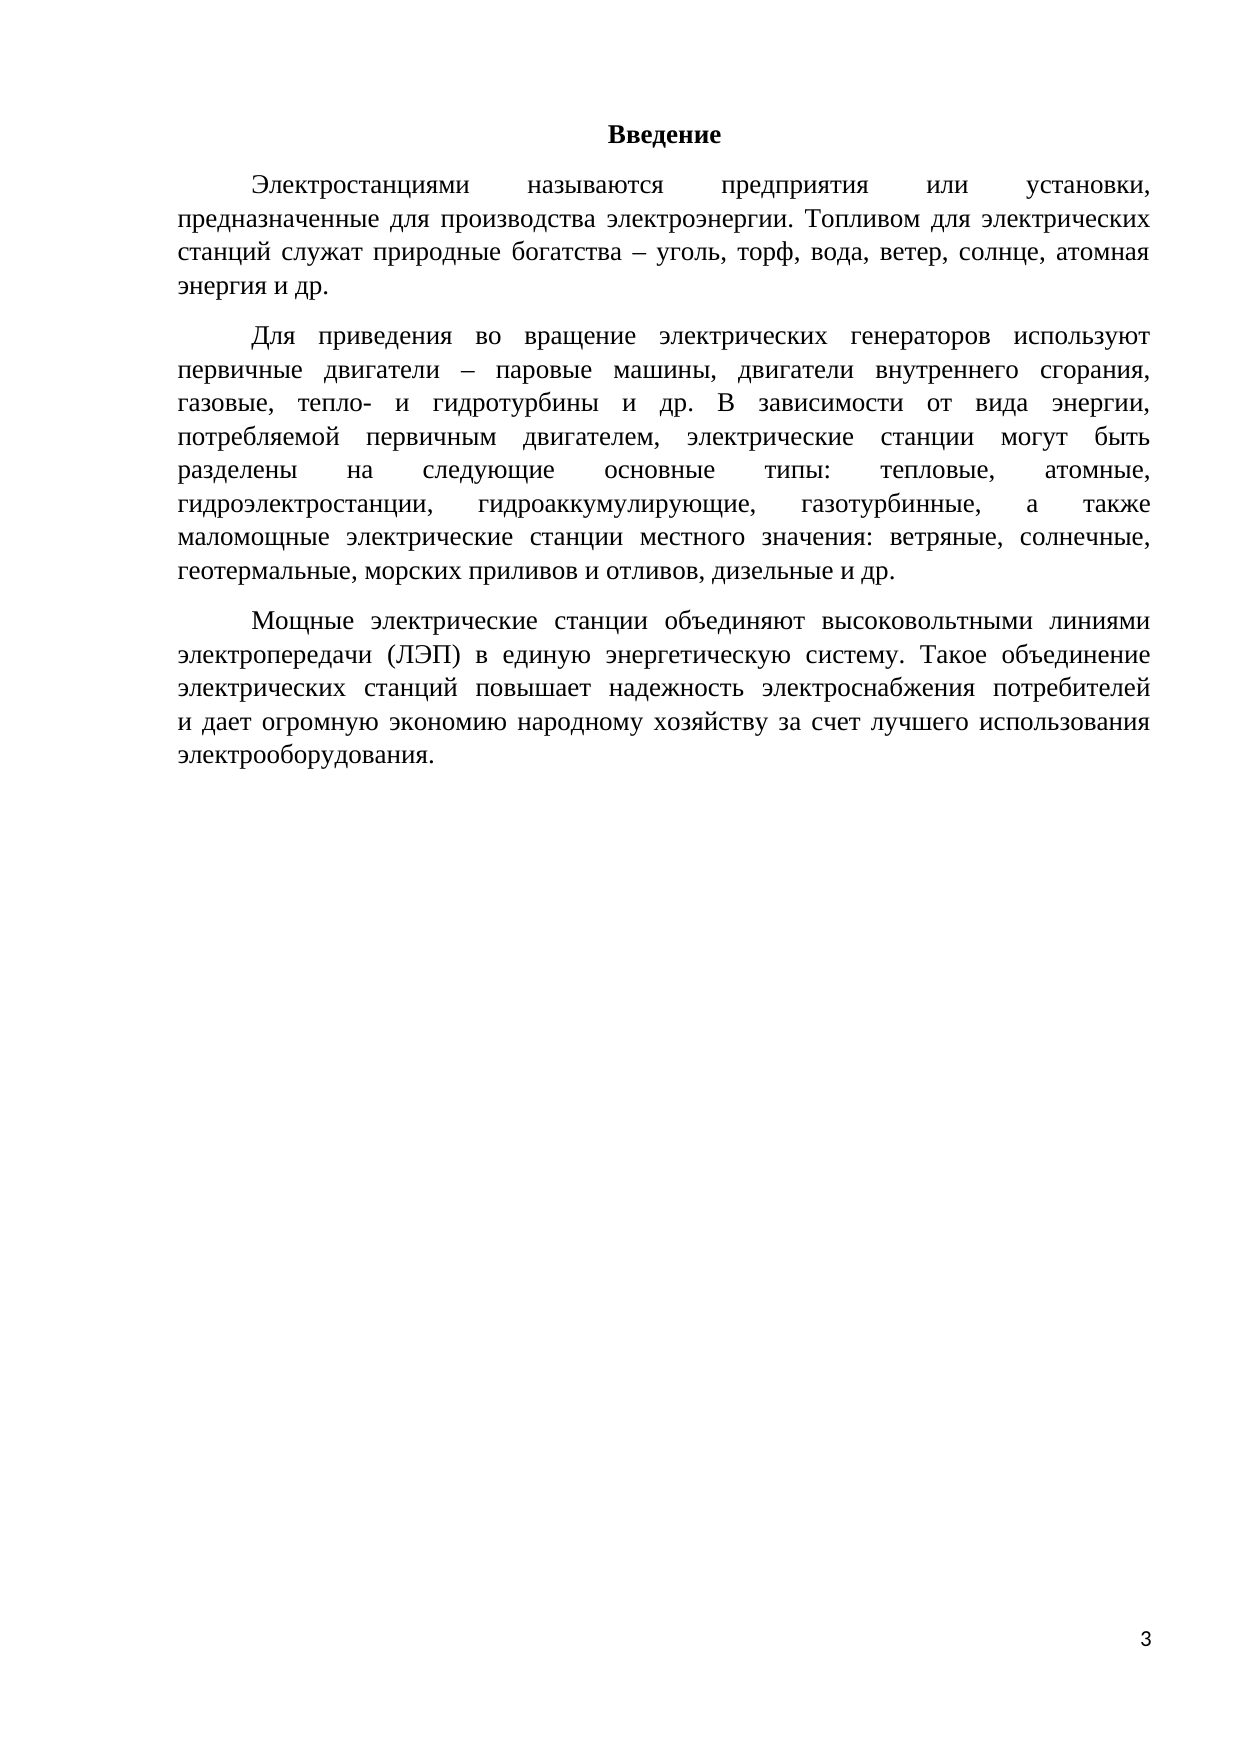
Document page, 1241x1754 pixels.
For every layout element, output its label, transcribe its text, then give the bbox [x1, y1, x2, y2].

text Мощные электрические станции объединяют высоковольтными линиями электропередачи (ЛЭП) в единую энергетическую систему. Такое объединение электрических станций повышает надежность электроснабжения потребителей и дает огромную экономию народному хозяйству за счет лучшего использования электрооборудования. [177, 604, 1152, 769]
text Электростанциями называются предприятия или установки, предназначенные для производства электроэнергии. Топливом для электрических станций служат природные богатства – уголь, торф, вода, ветер, солнце, атомная энергия и др. [177, 168, 1152, 300]
text Введение [177, 118, 1152, 149]
text Для приведения во вращение электрических генераторов используют первичные двигатели – паровые машины, двигатели внутреннего сгорания, газовые, тепло- и гидротурбины и др. В зависимости от вида энергии, потребляемой первичным двигателем, электрические станции могут быть разделены на следующие основные типы: тепловые, атомные, гидроэлектростанции, гидроаккумулирующие, газотурбинные, а также маломощные электрические станции местного значения: ветряные, солнечные, геотермальные, морских приливов и отливов, дизельные и др. [177, 319, 1152, 585]
